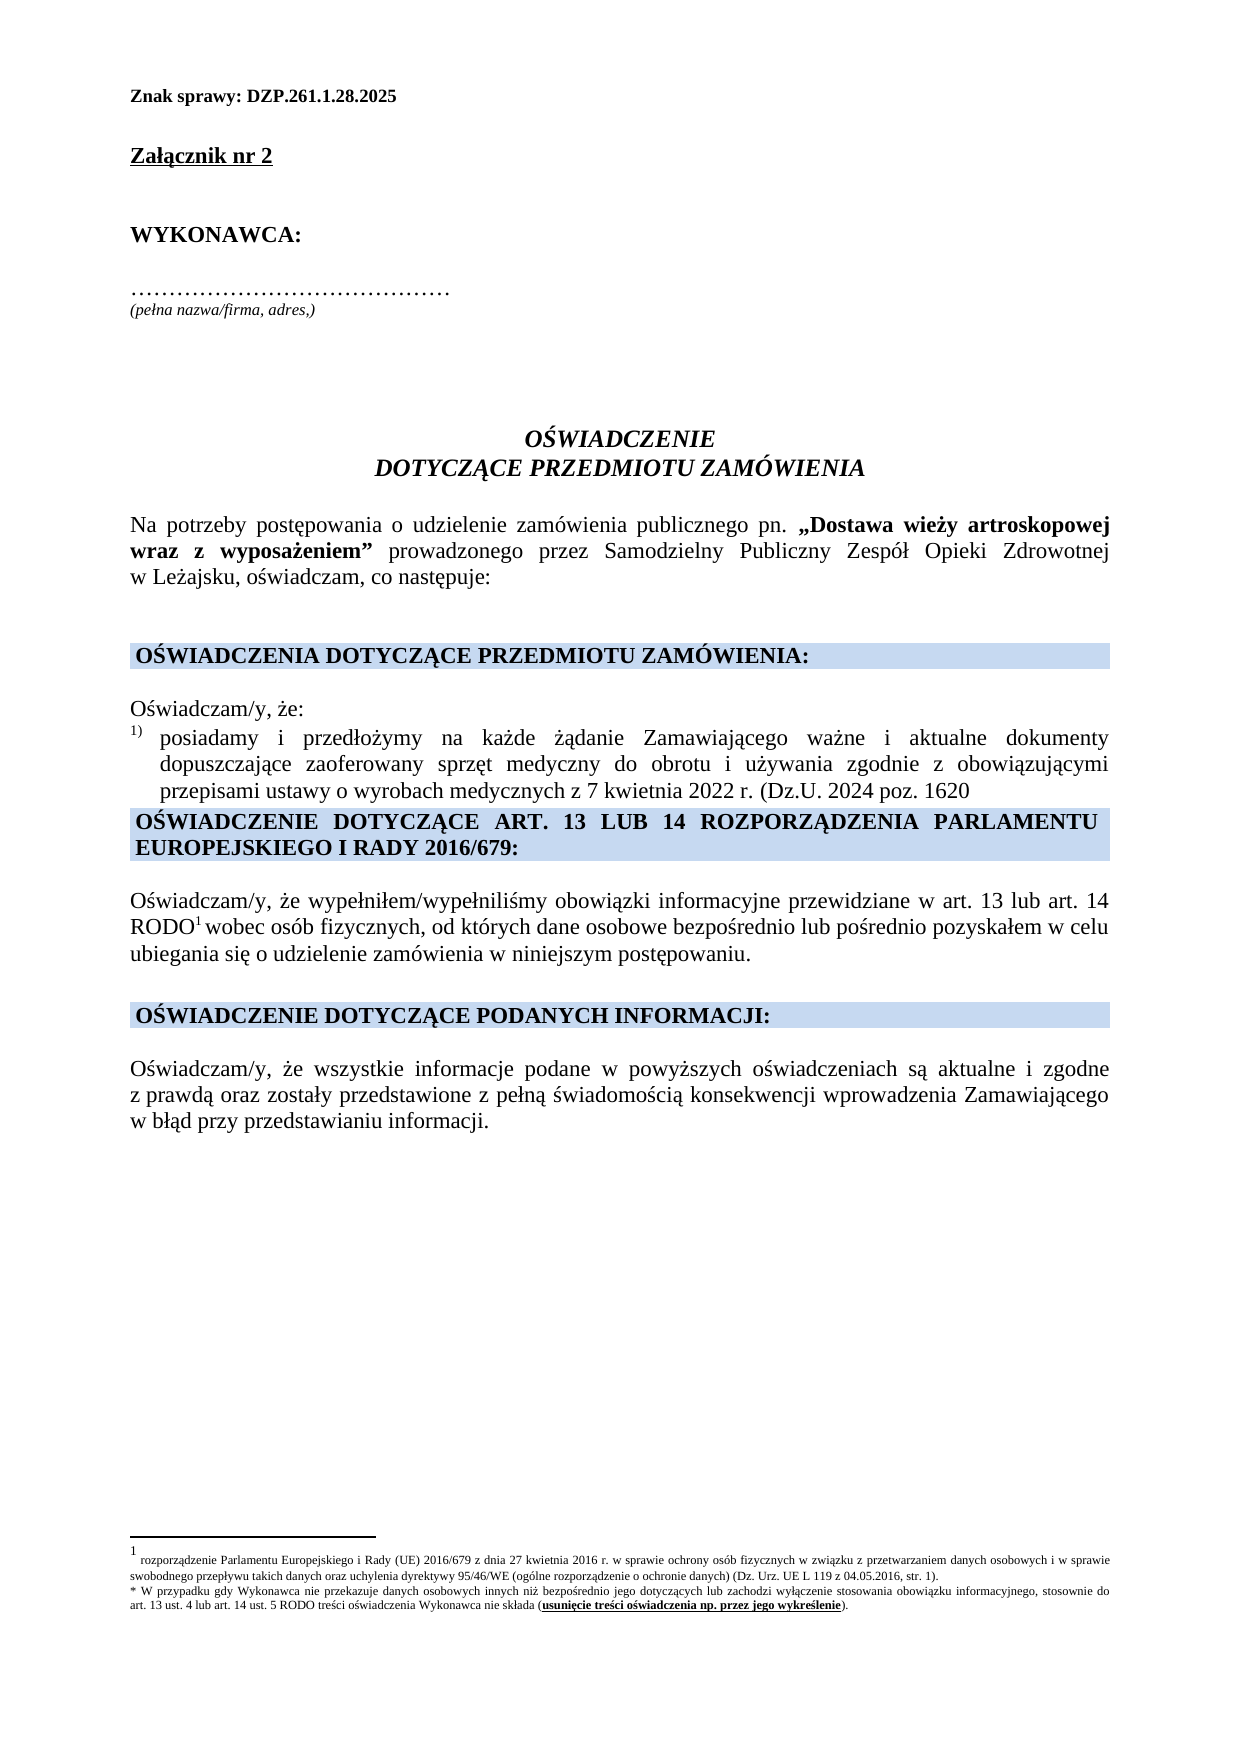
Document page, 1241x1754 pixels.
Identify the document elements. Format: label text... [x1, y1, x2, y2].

text Oświadczam/y, że wszystkie informacje podane w powyższych oświadczeniach są aktualne i zgodne z prawdą oraz zostały przedstawione z pełną świadomością konsekwencji wprowadzenia Zamawiającego w błąd przy przedstawianiu informacji. [130, 1055, 1110, 1134]
list posiadamy i przedłożymy na każde żądanie Zamawiającego ważne i aktualne dokumenty dopuszczające zaoferowany sprzęt medyczny do obrotu i używania zgodnie z obowiązującymi przepisami ustawy o wyrobach medycznych z 7 kwietnia 2022 r. (Dz.U. 2024 poz. 1620 [130, 722, 1110, 803]
text Załącznik nr 2 [130, 142, 1110, 168]
table_header OŚWIADCZENIE DOTYCZĄCE PODANYCH INFORMACJI: [130, 1002, 1110, 1028]
text WYKONAWCA: [130, 221, 1110, 247]
text Oświadczam/y, że: [130, 695, 1110, 722]
text (pełna nazwa/firma, adres,) [130, 300, 1110, 319]
text Na potrzeby postępowania o udzielenie zamówienia publicznego pn. „Dostawa wieży artroskopowej wraz z wyposażeniem” prowadzonego przez Samodzielny Publiczny Zespół Opieki Zdrowotnej w Leżajsku, oświadczam, co następuje: [130, 511, 1110, 590]
text …………………………………… [130, 273, 1110, 300]
text OŚWIADCZENIE [130, 424, 1110, 453]
table_header OŚWIADCZENIE DOTYCZĄCE ART. 13 LUB 14 ROZPORZĄDZENIA PARLAMENTU EUROPEJSKIEGO I RADY 2016/679: [130, 808, 1110, 861]
text Oświadczam/y, że wypełniłem/wypełniliśmy obowiązki informacyjne przewidziane w art. 13 lub art. 14 RODO wobec osób fizycznych, od których dane osobowe bezpośrednio lub pośrednio pozyskałem w celu ubiegania się o udzielenie zamówienia w niniejszym postępowaniu. [130, 887, 1110, 966]
table_header OŚWIADCZENIA DOTYCZĄCE PRZEDMIOTU ZAMÓWIENIA: [130, 643, 1110, 669]
text DOTYCZĄCE PRZEDMIOTU ZAMÓWIENIA [130, 453, 1110, 482]
